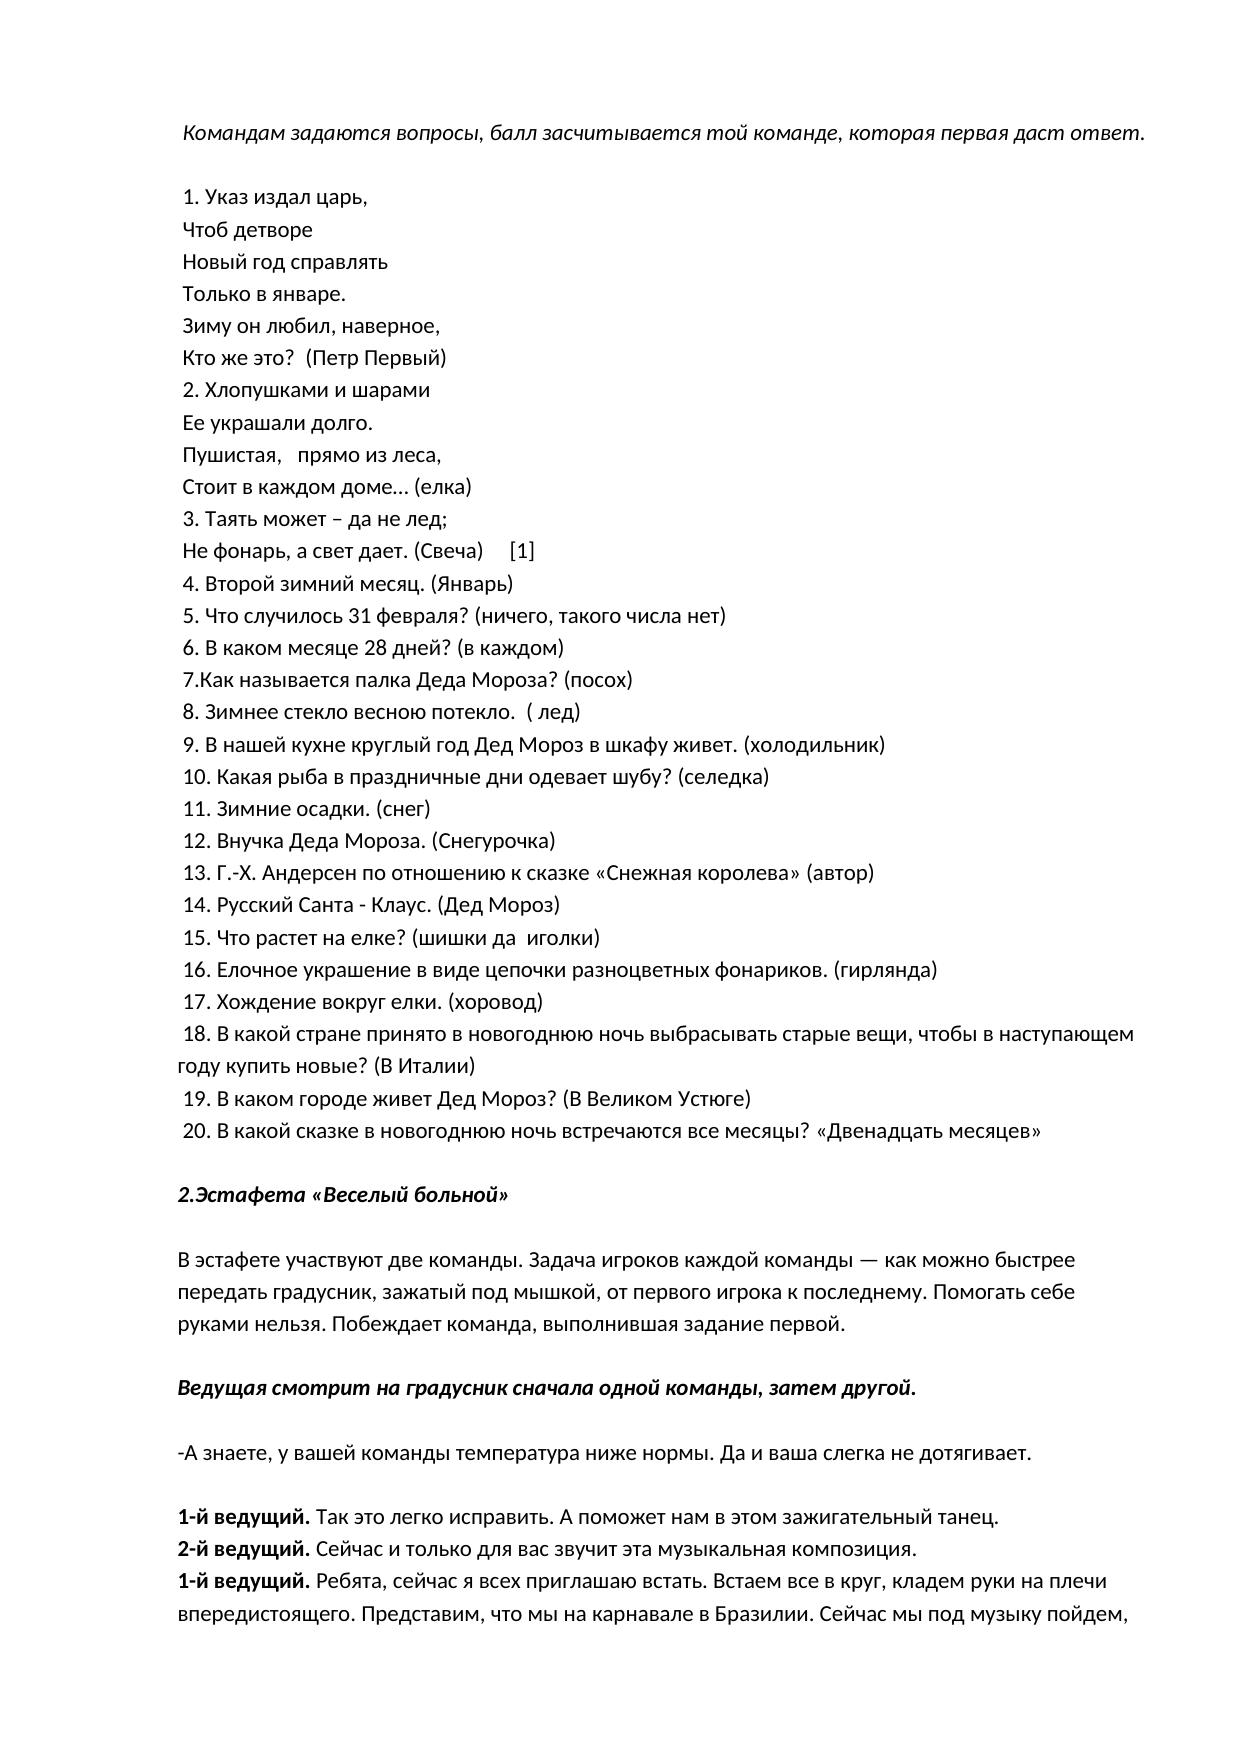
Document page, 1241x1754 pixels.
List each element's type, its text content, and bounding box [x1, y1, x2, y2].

text 12. Внучка Деда Мороза. (Снегурочка) [177, 826, 1152, 854]
text 18. В какой стране принято в новогоднюю ночь выбрасывать старые вещи, чтобы в наступающем году купить новые? (В Италии) [177, 1019, 1152, 1079]
text Кто же это? (Петр Первый) [177, 343, 1152, 371]
text Ведущая смотрит на градусник сначала одной команды, затем другой. [177, 1373, 1152, 1401]
text 2. Хлопушками и шарами [177, 376, 1152, 404]
text 19. В каком городе живет Дед Мороз? (В Великом Устюге) [177, 1084, 1152, 1112]
text 14. Русский Санта - Клаус. (Дед Мороз) [177, 891, 1152, 919]
text 17. Хождение вокруг елки. (хоровод) [177, 987, 1152, 1015]
text Командам задаются вопросы, балл засчитывается той команде, которая первая даст ответ. [177, 118, 1152, 146]
text 2-й ведущий. Сейчас и только для вас звучит эта музыкальная композиция. [177, 1534, 1152, 1562]
text 1-й ведущий. Так это легко исправить. А поможет нам в этом зажигательный танец. [177, 1502, 1152, 1530]
text Зиму он любил, наверное, [177, 311, 1152, 339]
text 16. Елочное украшение в виде цепочки разноцветных фонариков. (гирлянда) [177, 955, 1152, 983]
text Не фонарь, а свет дает. (Свеча) [1] [177, 537, 1152, 564]
text Стоит в каждом доме… (елка) [177, 472, 1152, 500]
text 10. Какая рыба в праздничные дни одевает шубу? (селедка) [177, 762, 1152, 790]
text Новый год справлять [177, 247, 1152, 275]
text Только в январе. [177, 279, 1152, 307]
text 20. В какой сказке в новогоднюю ночь встречаются все месяцы? «Двенадцать месяцев» [177, 1116, 1152, 1144]
text Чтоб детворе [177, 215, 1152, 243]
text -А знаете, у вашей команды температура ниже нормы. Да и ваша слегка не дотягивает. [177, 1438, 1152, 1466]
text 8. Зимнее стекло весною потекло. ( лед) [177, 697, 1152, 726]
text 11. Зимние осадки. (снег) [177, 794, 1152, 822]
text В эстафете участвуют две команды. Задача игроков каждой команды — как можно быстрее передать градусник, зажатый под мышкой, от первого игрока к последнему. Помогать себе руками нельзя. Побеждает команда, выполнившая задание первой. [177, 1245, 1152, 1337]
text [177, 1567, 1152, 1627]
text 9. В нашей кухне круглый год Дед Мороз в шкафу живет. (холодильник) [177, 730, 1152, 758]
text 5. Что случилось 31 февраля? (ничего, такого числа нет) [177, 601, 1152, 629]
text 3. Таять может – да не лед; [177, 504, 1152, 532]
text Пушистая, прямо из леса, [177, 440, 1152, 468]
text 13. Г.-Х. Андерсен по отношению к сказке «Снежная королева» (автор) [177, 858, 1152, 886]
text 2.Эстафета «Веселый больной» [177, 1180, 1152, 1208]
text 15. Что растет на елке? (шишки да иголки) [177, 923, 1152, 951]
text 7.Как называется палка Деда Мороза? (посох) [177, 665, 1152, 693]
text 4. Второй зимний месяц. (Январь) [177, 569, 1152, 597]
text 1. Указ издал царь, [177, 182, 1152, 211]
text 6. В каком месяце 28 дней? (в каждом) [177, 633, 1152, 661]
text Ее украшали долго. [177, 408, 1152, 436]
